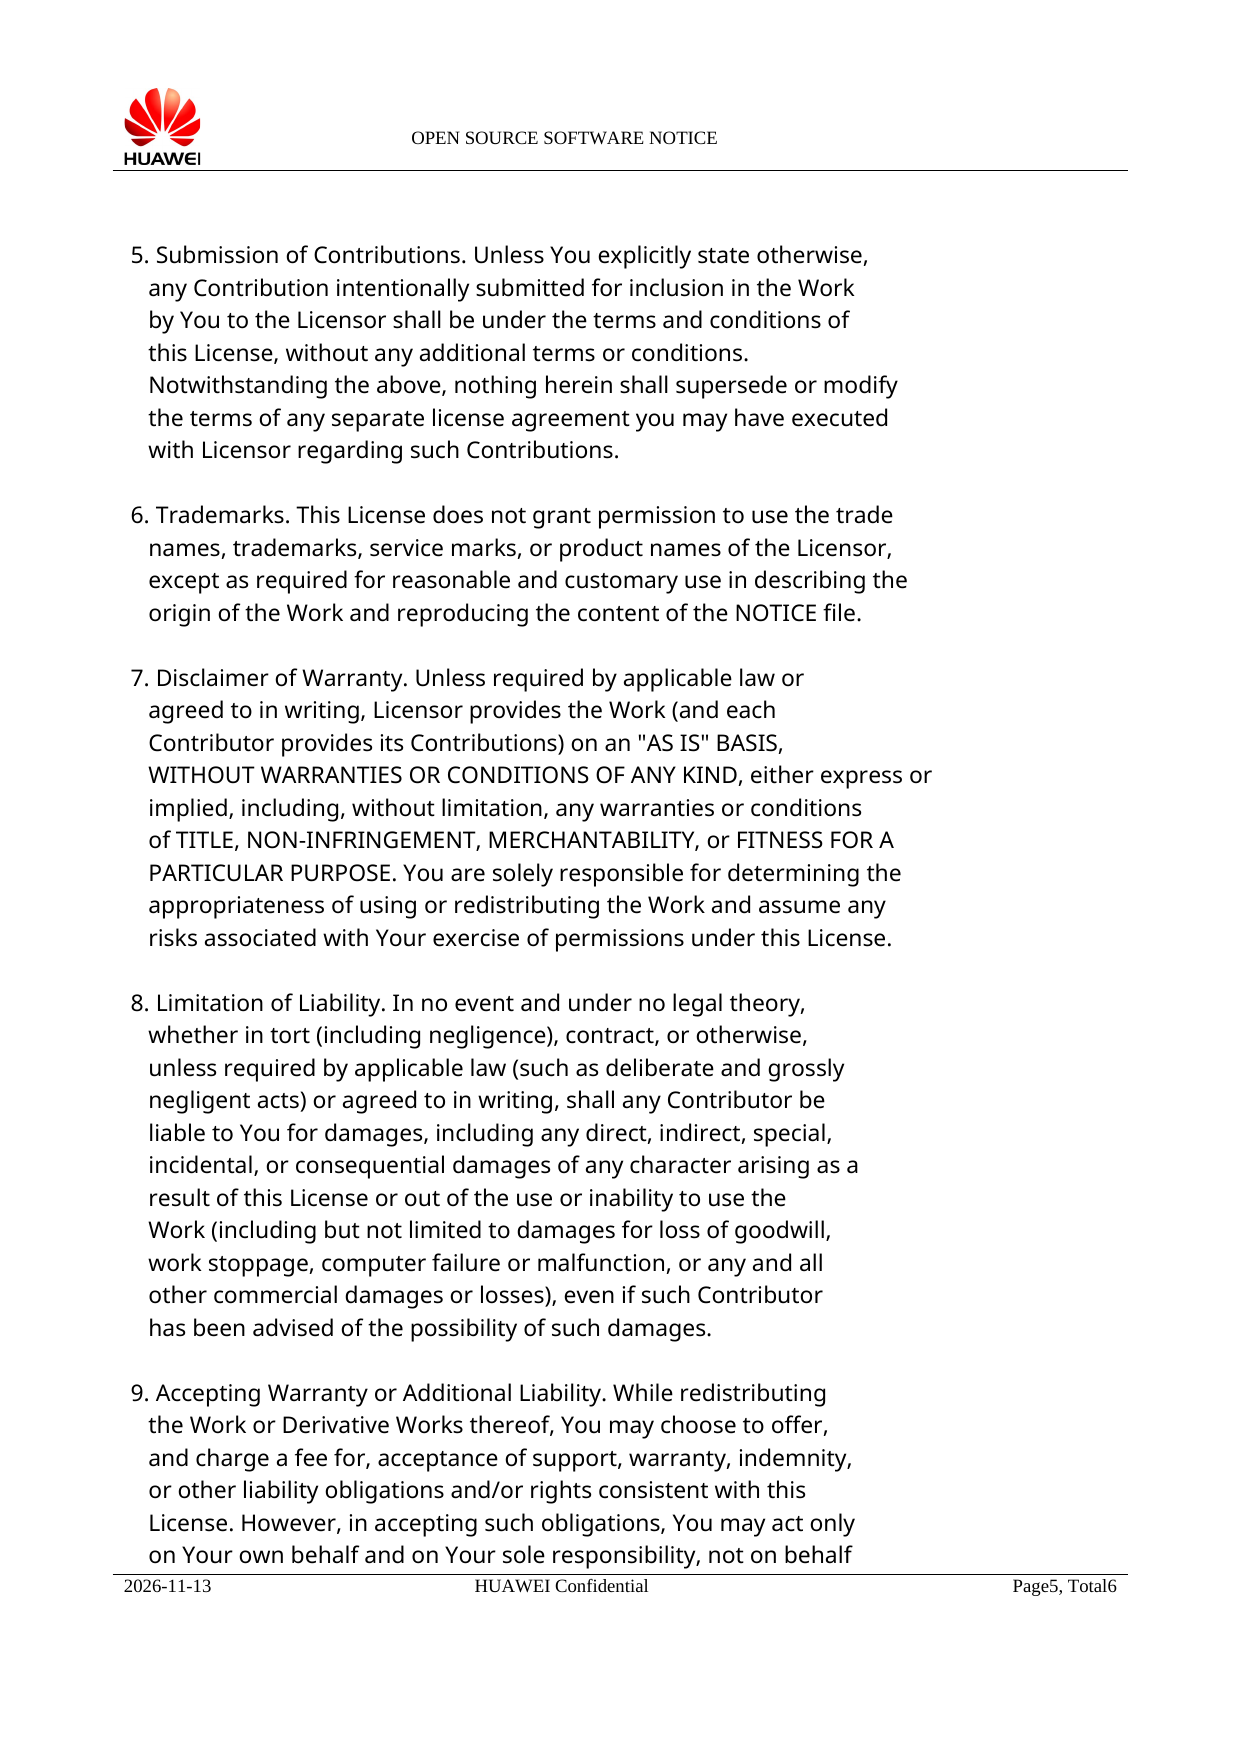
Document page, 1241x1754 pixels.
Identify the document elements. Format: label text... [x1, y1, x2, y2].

text the Work or Derivative Works thereof, You may choose to offer, [112, 1409, 1128, 1441]
text names, trademarks, service marks, or product names of the Licensor, [112, 531, 1128, 564]
text this License, without any additional terms or conditions. [112, 336, 1128, 369]
text with Licensor regarding such Contributions. [112, 434, 1128, 466]
text of TITLE, NON-INFRINGEMENT, MERCHANTABILITY, or FITNESS FOR A [112, 824, 1128, 856]
text WITHOUT WARRANTIES OR CONDITIONS OF ANY KIND, either express or [112, 759, 1128, 791]
text implied, including, without limitation, any warranties or conditions [112, 791, 1128, 824]
text except as required for reasonable and customary use in describing the [112, 564, 1128, 596]
text incidental, or consequential damages of any character arising as a [112, 1149, 1128, 1181]
text Work (including but not limited to damages for loss of goodwill, [112, 1214, 1128, 1246]
text liable to You for damages, including any direct, indirect, special, [112, 1116, 1128, 1149]
text other commercial damages or losses), even if such Contributor [112, 1279, 1128, 1311]
text 5. Submission of Contributions. Unless You explicitly state otherwise, [112, 239, 1128, 271]
text negligent acts) or agreed to in writing, shall any Contributor be [112, 1084, 1128, 1116]
text unless required by applicable law (such as deliberate and grossly [112, 1051, 1128, 1084]
text Notwithstanding the above, nothing herein shall supersede or modify [112, 369, 1128, 401]
text has been advised of the possibility of such damages. [112, 1311, 1128, 1344]
text work stoppage, computer failure or malfunction, or any and all [112, 1246, 1128, 1279]
text by You to the Licensor shall be under the terms and conditions of [112, 304, 1128, 336]
text 6. Trademarks. This License does not grant permission to use the trade [112, 499, 1128, 531]
text whether in tort (including negligence), contract, or otherwise, [112, 1019, 1128, 1051]
text result of this License or out of the use or inability to use the [112, 1181, 1128, 1214]
text 8. Limitation of Liability. In no event and under no legal theory, [112, 986, 1128, 1019]
text Contributor provides its Contributions) on an "AS IS" BASIS, [112, 726, 1128, 759]
text License. However, in accepting such obligations, You may act only [112, 1506, 1128, 1539]
text origin of the Work and reproducing the content of the NOTICE file. [112, 596, 1128, 629]
text appropriateness of using or redistributing the Work and assume any [112, 889, 1128, 921]
text and charge a fee for, acceptance of support, warranty, indemnity, [112, 1441, 1128, 1474]
text agreed to in writing, Licensor provides the Work (and each [112, 694, 1128, 726]
text risks associated with Your exercise of permissions under this License. [112, 921, 1128, 954]
text 9. Accepting Warranty or Additional Liability. While redistributing [112, 1376, 1128, 1409]
text on Your own behalf and on Your sole responsibility, not on behalf [112, 1539, 1128, 1571]
text any Contribution intentionally submitted for inclusion in the Work [112, 271, 1128, 304]
text PARTICULAR PURPOSE. You are solely responsible for determining the [112, 856, 1128, 889]
picture [124, 88, 201, 165]
text or other liability obligations and/or rights consistent with this [112, 1474, 1128, 1506]
text the terms of any separate license agreement you may have executed [112, 401, 1128, 434]
text 7. Disclaimer of Warranty. Unless required by applicable law or [112, 661, 1128, 694]
